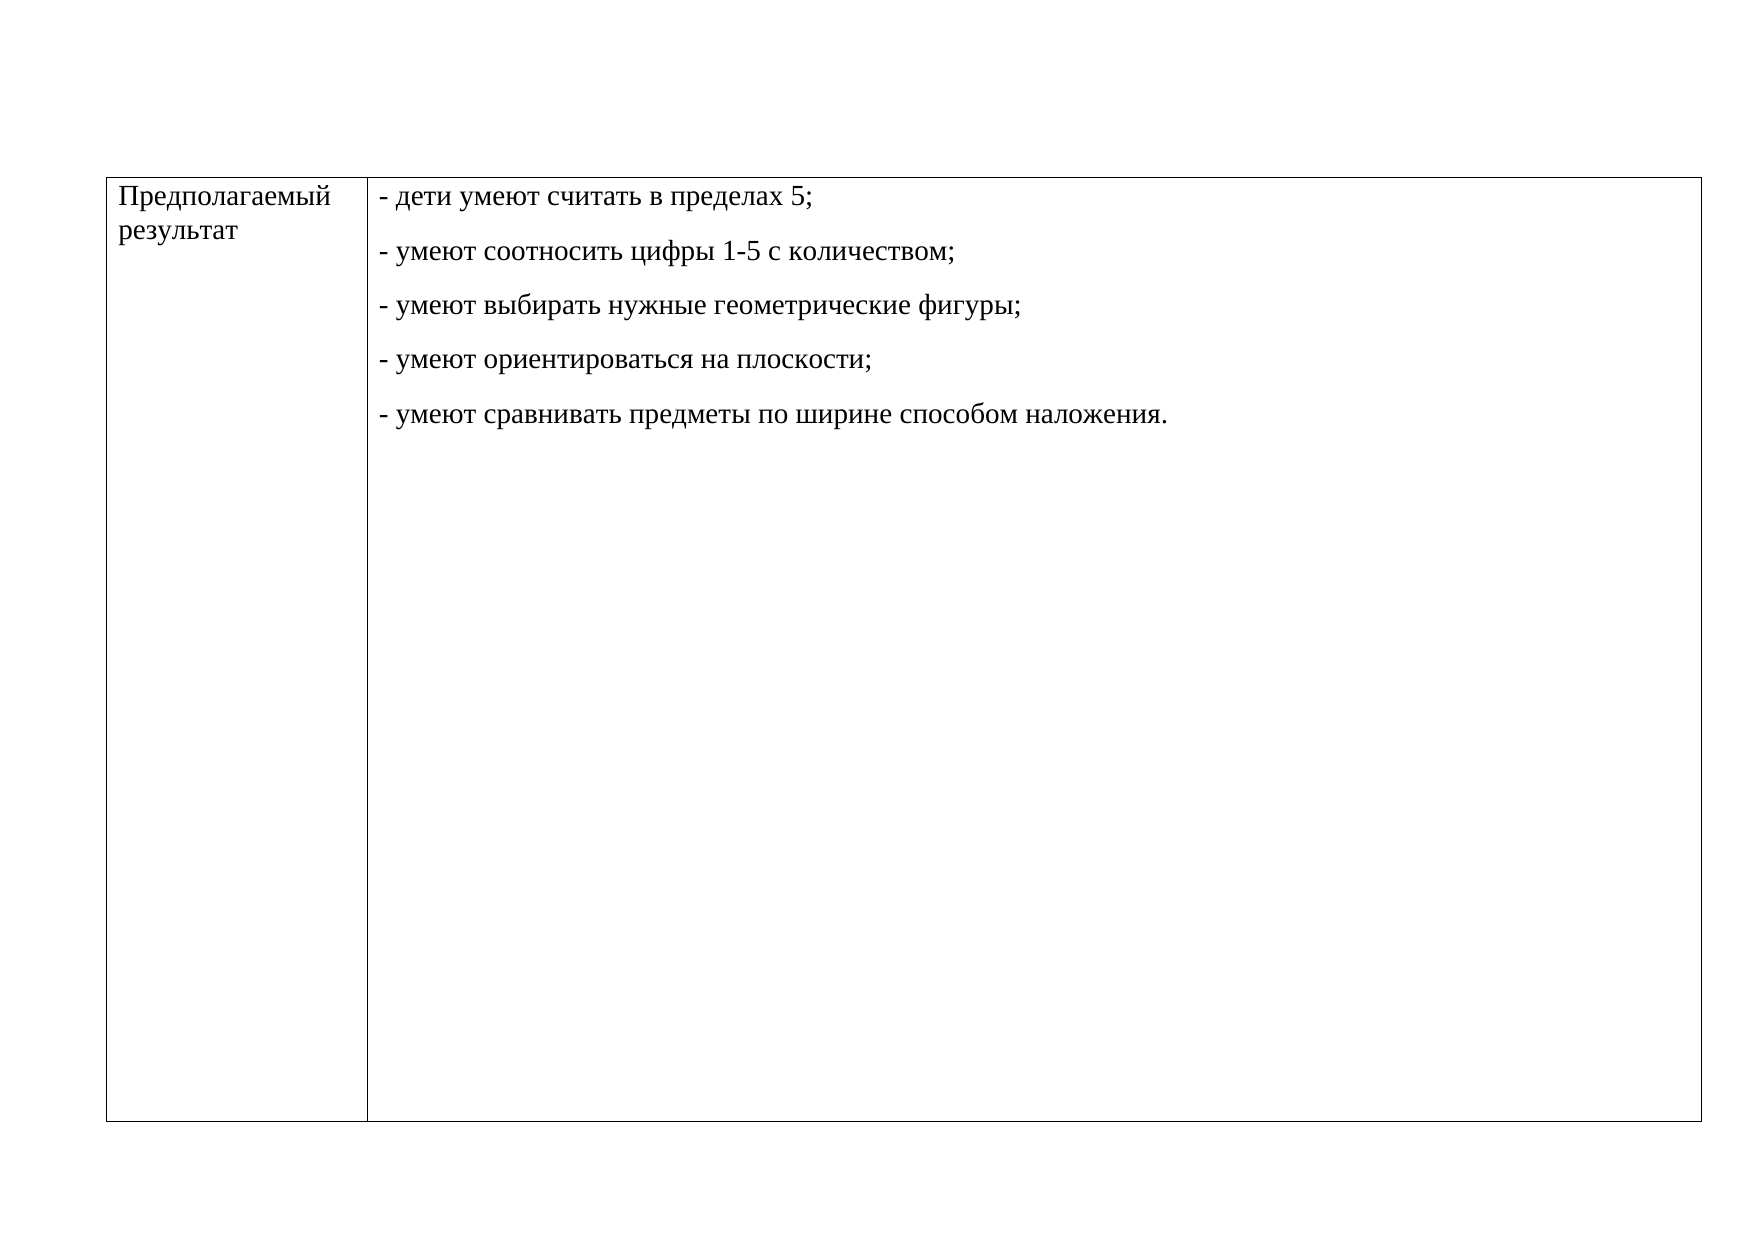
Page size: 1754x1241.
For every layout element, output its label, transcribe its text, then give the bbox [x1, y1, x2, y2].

table_cell - дети умеют считать в пределах 5; - умеют соотносить цифры 1-5 с количеством; - умеют выбирать нужные геометрические фигуры; - умеют ориентироваться на плоскости; - умеют сравнивать предметы по ширине способом наложения. [368, 178, 1701, 1121]
table_cell Предполагаемый результат [107, 178, 367, 1121]
